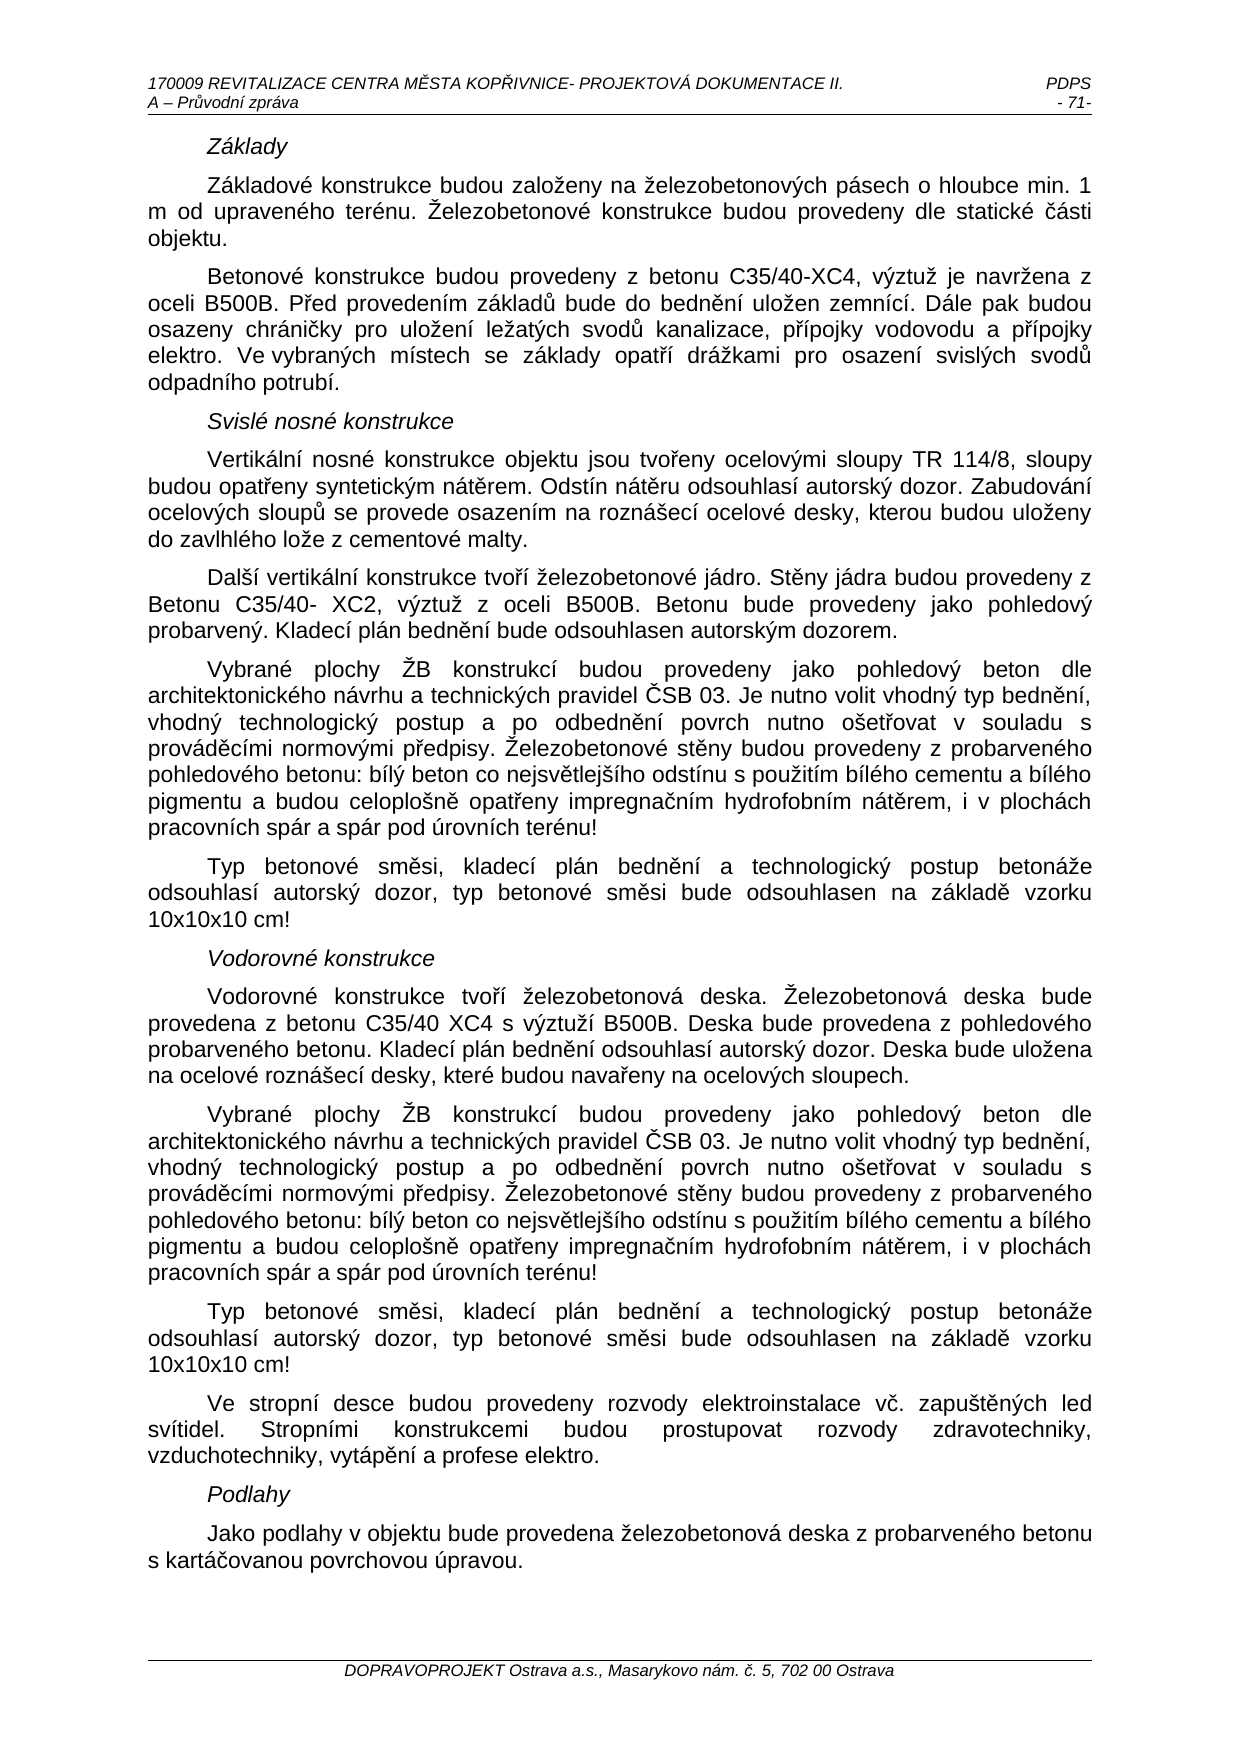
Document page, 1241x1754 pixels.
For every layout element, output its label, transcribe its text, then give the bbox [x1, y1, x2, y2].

text Základové konstrukce budou založeny na železobetonových pásech o hloubce min. 1 m od upraveného terénu. Železobetonové konstrukce budou provedeny dle statické části objektu. [148, 172, 1092, 251]
text Ve stropní desce budou provedeny rozvody elektroinstalace vč. zapuštěných led svítidel. Stropními konstrukcemi budou prostupovat rozvody zdravotechniky, vzduchotechniky, vytápění a profese elektro. [148, 1390, 1092, 1469]
text Jako podlahy v objektu bude provedena železobetonová deska z probarveného betonu s kartáčovanou povrchovou úpravou. [148, 1520, 1092, 1573]
text Betonové konstrukce budou provedeny z betonu C35/40-XC4, výztuž je navržena z oceli B500B. Před provedením základů bude do bednění uložen zemnící. Dále pak budou osazeny chráničky pro uložení ležatých svodů kanalizace, přípojky vodovodu a přípojky elektro. Ve vybraných místech se základy opatří drážkami pro osazení svislých svodů odpadního potrubí. [148, 263, 1092, 395]
text Svislé nosné konstrukce [148, 408, 1092, 434]
text Vertikální nosné konstrukce objektu jsou tvořeny ocelovými sloupy TR 114/8, sloupy budou opatřeny syntetickým nátěrem. Odstín nátěru odsouhlasí autorský dozor. Zabudování ocelových sloupů se provede osazením na roznášecí ocelové desky, kterou budou uloženy do zavlhlého lože z cementové malty. [148, 446, 1092, 552]
text Vodorovné konstrukce tvoří železobetonová deska. Železobetonová deska bude provedena z betonu C35/40 XC4 s výztuží B500B. Deska bude provedena z pohledového probarveného betonu. Kladecí plán bednění odsouhlasí autorský dozor. Deska bude uložena na ocelové roznášecí desky, které budou navařeny na ocelových sloupech. [148, 983, 1092, 1089]
text Vodorovné konstrukce [148, 944, 1092, 971]
text Podlahy [148, 1481, 1092, 1508]
text Typ betonové směsi, kladecí plán bednění a technologický postup betonáže odsouhlasí autorský dozor, typ betonové směsi bude odsouhlasen na základě vzorku 10x10x10 cm! [148, 853, 1092, 932]
text Typ betonové směsi, kladecí plán bednění a technologický postup betonáže odsouhlasí autorský dozor, typ betonové směsi bude odsouhlasen na základě vzorku 10x10x10 cm! [148, 1298, 1092, 1377]
text Další vertikální konstrukce tvoří železobetonové jádro. Stěny jádra budou provedeny z Betonu C35/40- XC2, výztuž z oceli B500B. Betonu bude provedeny jako pohledový probarvený. Kladecí plán bednění bude odsouhlasen autorským dozorem. [148, 564, 1092, 643]
text Vybrané plochy ŽB konstrukcí budou provedeny jako pohledový beton dle architektonického návrhu a technických pravidel ČSB 03. Je nutno volit vhodný typ bednění, vhodný technologický postup a po odbednění povrch nutno ošetřovat v souladu s prováděcími normovými předpisy. Železobetonové stěny budou provedeny z probarveného pohledového betonu: bílý beton co nejsvětlejšího odstínu s použitím bílého cementu a bílého pigmentu a budou celoplošně opatřeny impregnačním hydrofobním nátěrem, i v plochách pracovních spár a spár pod úrovních terénu! [148, 1101, 1092, 1286]
text Základy [148, 133, 1092, 159]
text Vybrané plochy ŽB konstrukcí budou provedeny jako pohledový beton dle architektonického návrhu a technických pravidel ČSB 03. Je nutno volit vhodný typ bednění, vhodný technologický postup a po odbednění povrch nutno ošetřovat v souladu s prováděcími normovými předpisy. Železobetonové stěny budou provedeny z probarveného pohledového betonu: bílý beton co nejsvětlejšího odstínu s použitím bílého cementu a bílého pigmentu a budou celoplošně opatřeny impregnačním hydrofobním nátěrem, i v plochách pracovních spár a spár pod úrovních terénu! [148, 656, 1092, 840]
